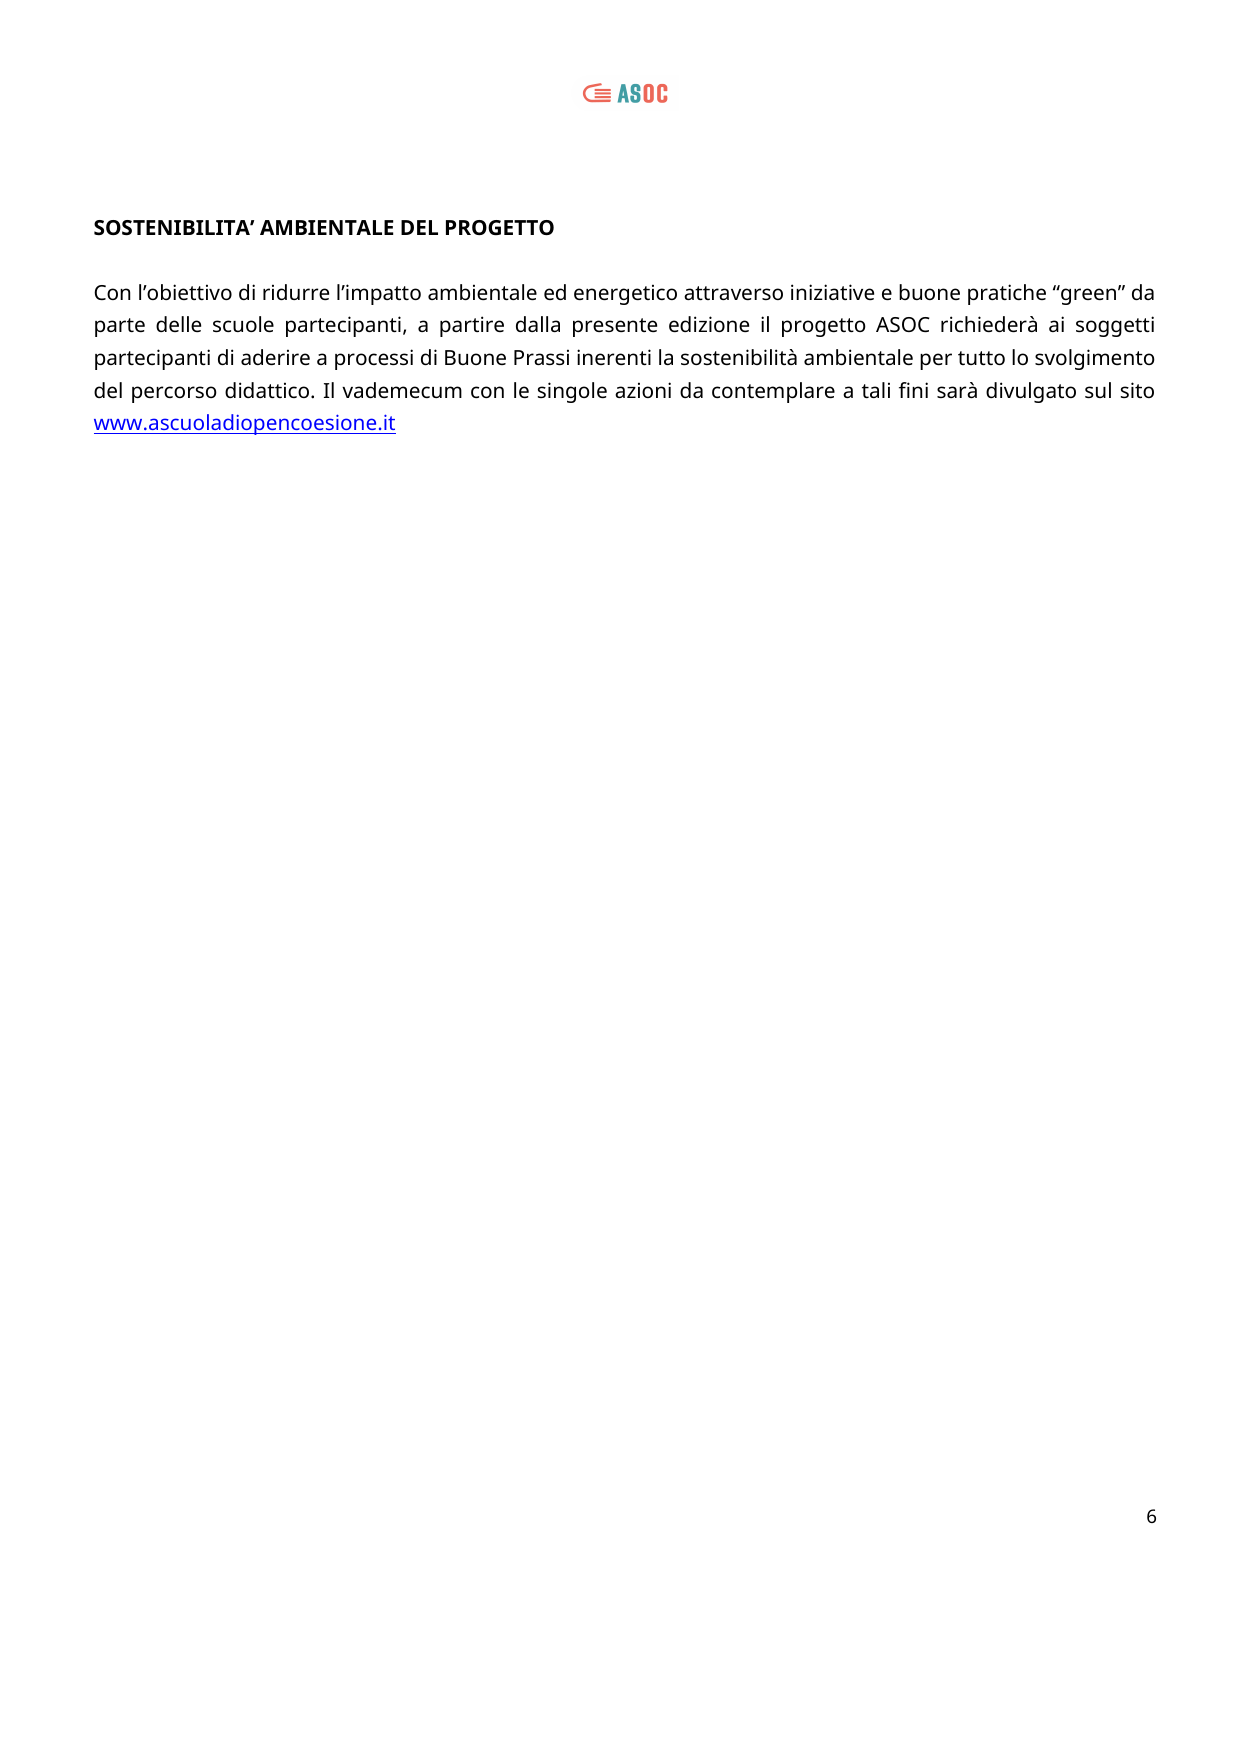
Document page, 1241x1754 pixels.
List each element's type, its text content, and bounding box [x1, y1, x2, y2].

text SOSTENIBILITA’ AMBIENTALE DEL PROGETTO [93, 213, 1157, 241]
text Con l’obiettivo di ridurre l’impatto ambientale ed energetico attraverso iniziative e buone pratiche “green” da parte delle scuole partecipanti, a partire dalla presente edizione il progetto ASOC richiederà ai soggetti partecipanti di aderire a processi di Buone Prassi inerenti la sostenibilità ambientale per tutto lo svolgimento del percorso didattico. Il vademecum con le singole azioni da contemplare a tali fini sarà divulgato sul sito www.ascuoladiopencoesione.it [93, 278, 1157, 437]
picture [570, 75, 680, 112]
